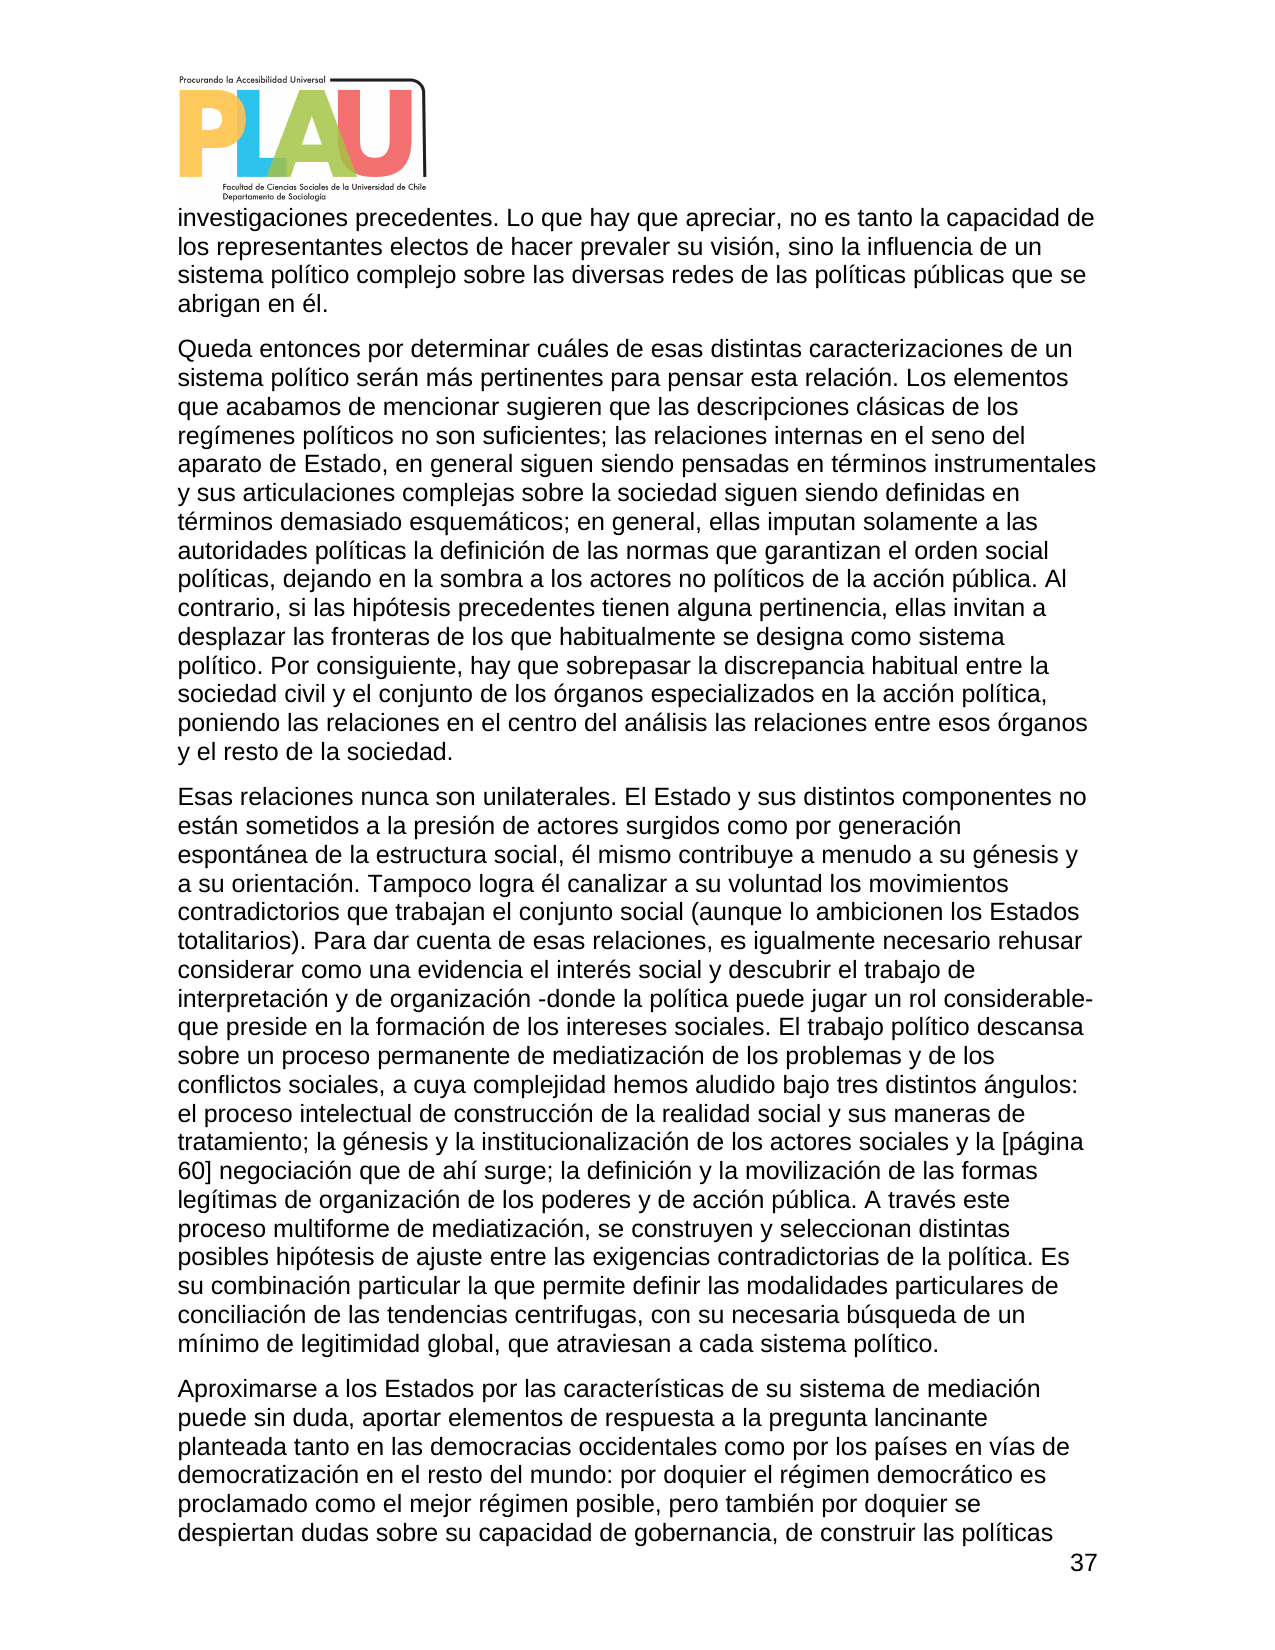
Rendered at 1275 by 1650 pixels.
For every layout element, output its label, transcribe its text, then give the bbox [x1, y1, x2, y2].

picture [177, 73, 428, 203]
text Esas relaciones nunca son unilaterales. El Estado y sus distintos componentes no están sometidos a la presión de actores surgidos como por generación espontánea de la estructura social, él mismo contribuye a menudo a su génesis y a su orientación. Tampoco logra él canalizar a su voluntad los movimientos contradictorios que trabajan el conjunto social (aunque lo ambicionen los Estados totalitarios). Para dar cuenta de esas relaciones, es igualmente necesario rehusar considerar como una evidencia el interés social y descubrir el trabajo de interpretación y de organización -donde la política puede jugar un rol considerable- que preside en la formación de los intereses sociales. El trabajo político descansa sobre un proceso permanente de mediatización de los problemas y de los conflictos sociales, a cuya complejidad hemos aludido bajo tres distintos ángulos: el proceso intelectual de construcción de la realidad social y sus maneras de tratamiento; la génesis y la institucionalización de los actores sociales y la [página 60] negociación que de ahí surge; la definición y la movilización de las formas legítimas de organización de los poderes y de acción pública. A través este proceso multiforme de mediatización, se construyen y seleccionan distintas posibles hipótesis de ajuste entre las exigencias contradictorias de la política. Es su combinación particular la que permite definir las modalidades particulares de conciliación de las tendencias centrifugas, con su necesaria búsqueda de un mínimo de legitimidad global, que atraviesan a cada sistema político. [177, 782, 1098, 1357]
text Queda entonces por determinar cuáles de esas distintas caracterizaciones de un sistema político serán más pertinentes para pensar esta relación. Los elementos que acabamos de mencionar sugieren que las descripciones clásicas de los regímenes políticos no son suficientes; las relaciones internas en el seno del aparato de Estado, en general siguen siendo pensadas en términos instrumentales y sus articulaciones complejas sobre la sociedad siguen siendo definidas en términos demasiado esquemáticos; en general, ellas imputan solamente a las autoridades políticas la definición de las normas que garantizan el orden social políticas, dejando en la sombra a los actores no políticos de la acción pública. Al contrario, si las hipótesis precedentes tienen alguna pertinencia, ellas invitan a desplazar las fronteras de los que habitualmente se designa como sistema político. Por consiguiente, hay que sobrepasar la discrepancia habitual entre la sociedad civil y el conjunto de los órganos especializados en la acción política, poniendo las relaciones en el centro del análisis las relaciones entre esos órganos y el resto de la sociedad. [177, 334, 1098, 766]
